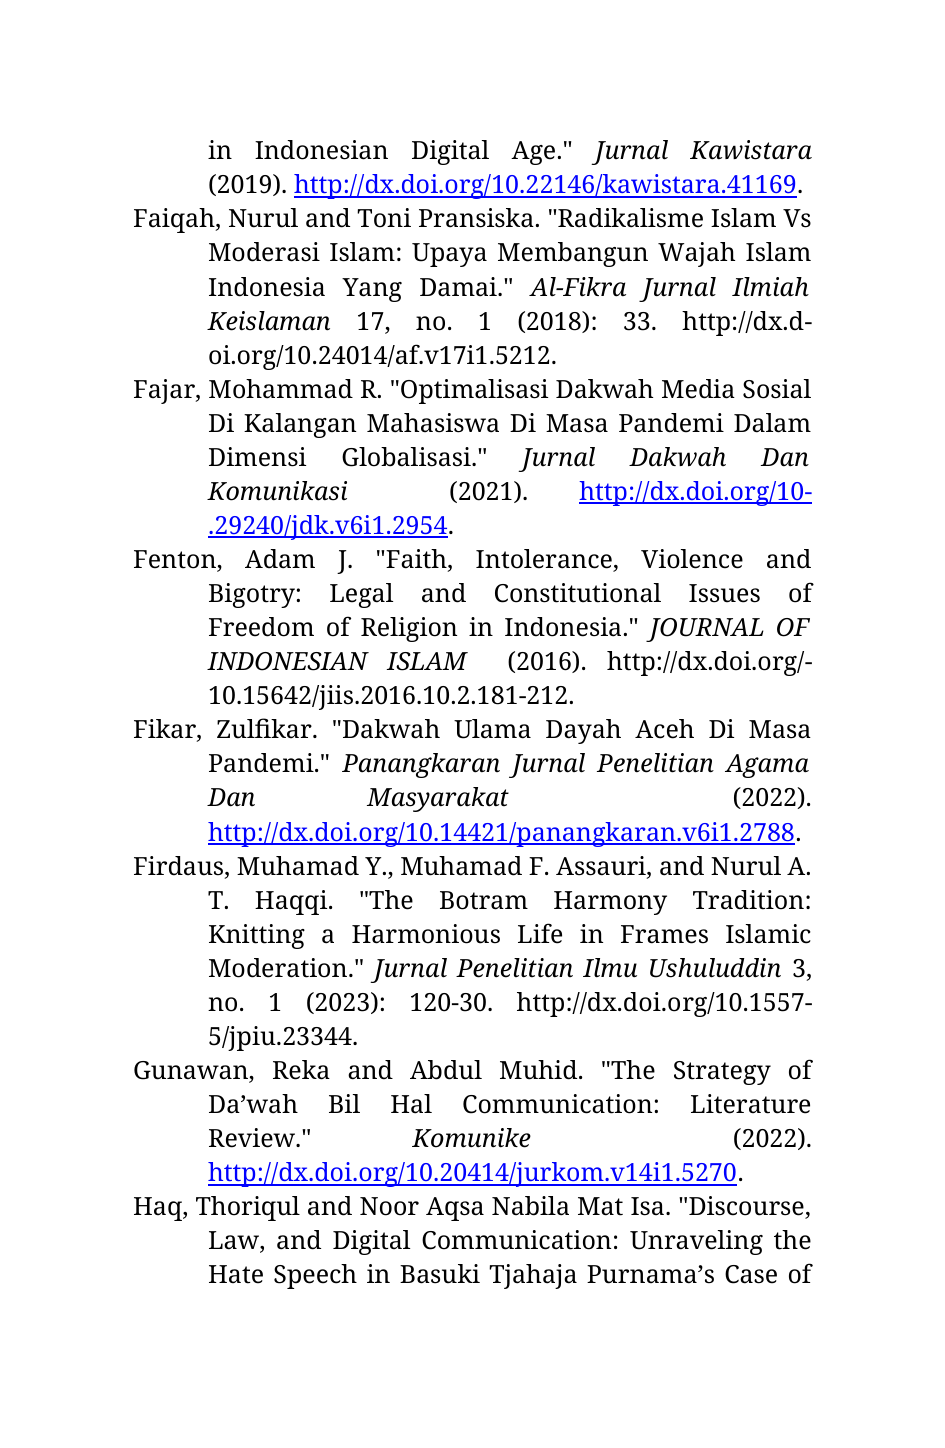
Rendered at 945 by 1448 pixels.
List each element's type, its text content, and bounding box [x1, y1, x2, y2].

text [133, 1189, 812, 1291]
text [133, 133, 812, 201]
text Faiqah, Nurul and Toni Pransiska. "Radikalisme Islam Vs Moderasi Islam: Upaya Membangun Wajah Islam Indonesia Yang Damai." Al-Fikra Jurnal Ilmiah Keislaman 17, no. 1 (2018): 33. http://dx.doi.org/10.24014/af.v17i1.5212. [133, 201, 812, 371]
text Fajar, Mohammad R. "Optimalisasi Dakwah Media Sosial Di Kalangan Mahasiswa Di Masa Pandemi Dalam Dimensi Globalisasi." Jurnal Dakwah Dan Komunikasi (2021). http://dx.doi.org/10.29240/jdk.v6i1.2954. [133, 371, 812, 542]
text Fenton, Adam J. "Faith, Intolerance, Violence and Bigotry: Legal and Constitutional Issues of Freedom of Religion in Indonesia." JOURNAL OF INDONESIAN ISLAM (2016). http://dx.doi.org/10.15642/jiis.2016.10.2.181-212. [133, 542, 812, 712]
text Firdaus, Muhamad Y., Muhamad F. Assauri, and Nurul A. T. Haqqi. "The Botram Harmony Tradition: Knitting a Harmonious Life in Frames Islamic Moderation." Jurnal Penelitian Ilmu Ushuluddin 3, no. 1 (2023): 120-30. http://dx.doi.org/10.15575/jpiu.23344. [133, 848, 812, 1053]
text Fikar, Zulfikar. "Dakwah Ulama Dayah Aceh Di Masa Pandemi." Panangkaran Jurnal Penelitian Agama Dan Masyarakat (2022). http://dx.doi.org/10.14421/panangkaran.v6i1.2788. [133, 712, 812, 848]
text Gunawan, Reka and Abdul Muhid. "The Strategy of Da’wah Bil Hal Communication: Literature Review." Komunike (2022). http://dx.doi.org/10.20414/jurkom.v14i1.5270. [133, 1053, 812, 1189]
